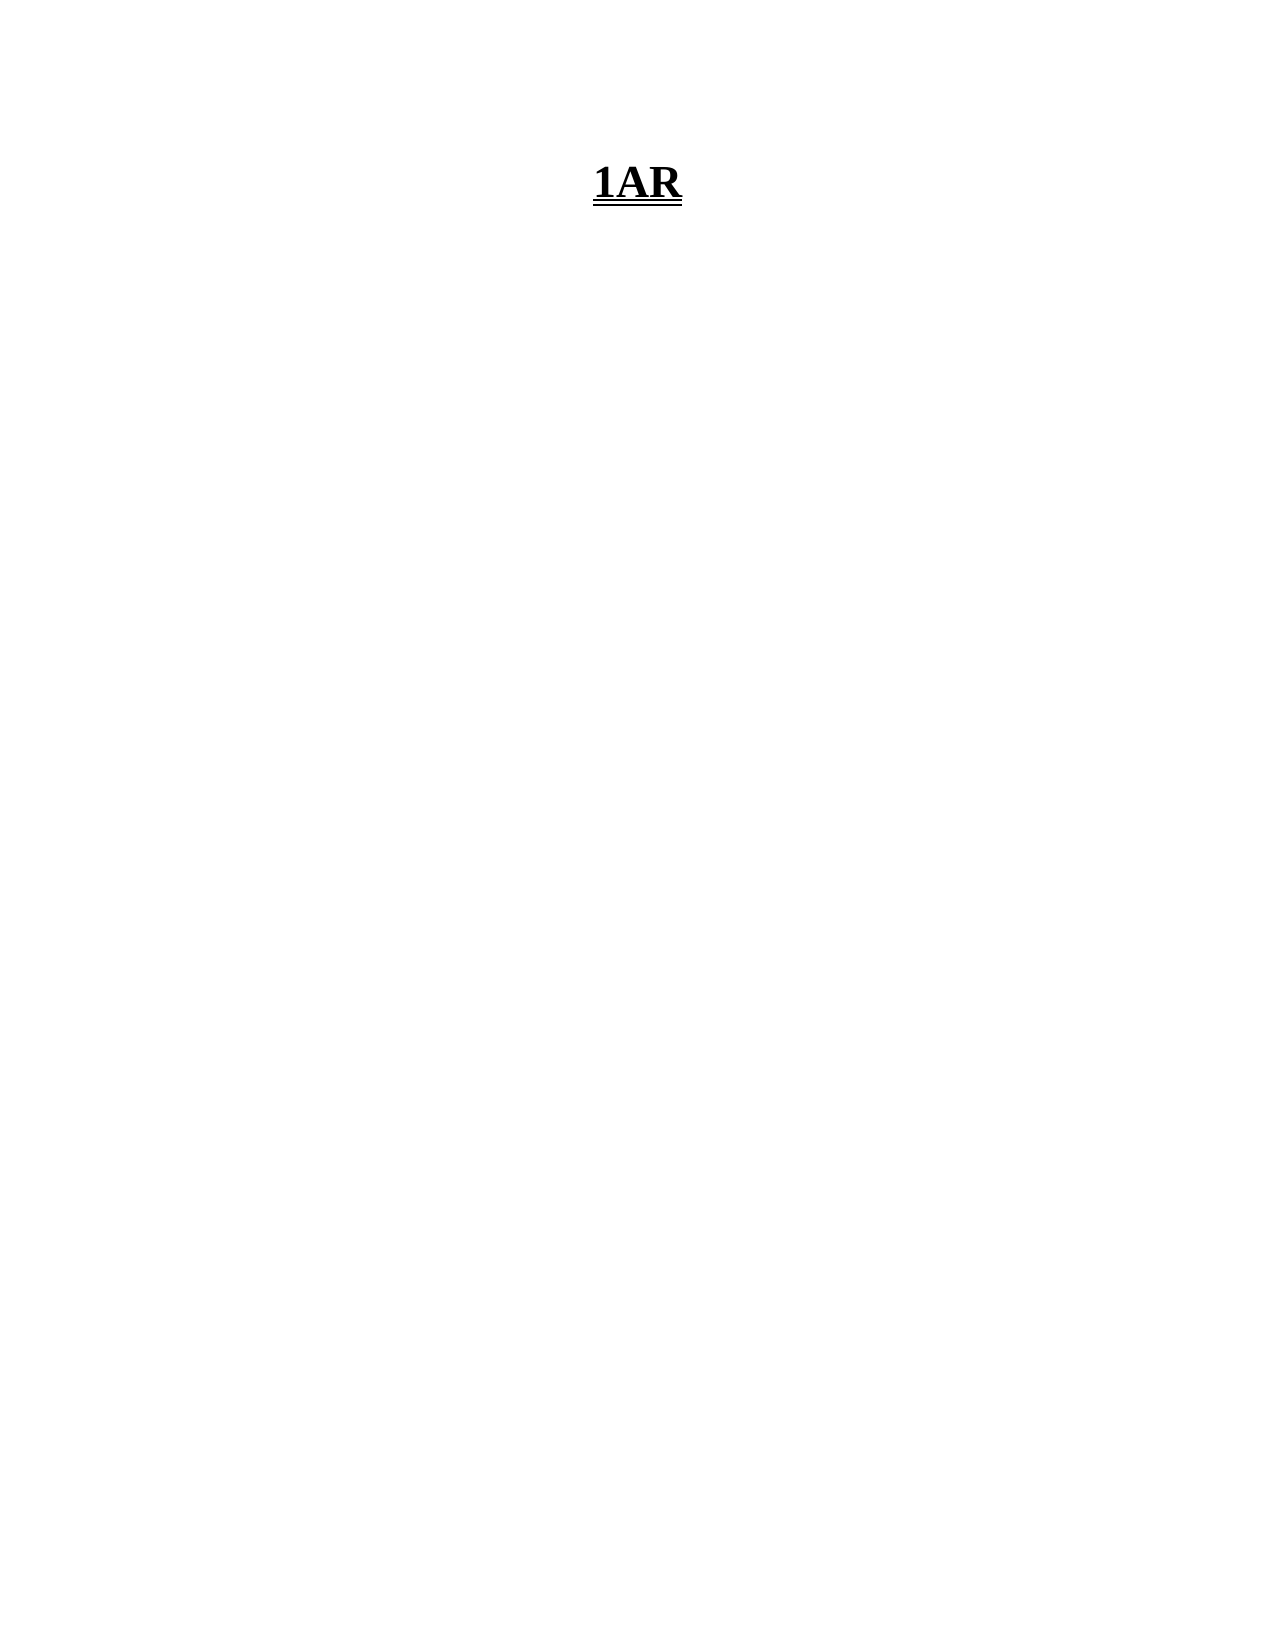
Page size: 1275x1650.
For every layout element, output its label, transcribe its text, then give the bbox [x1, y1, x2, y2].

subtitle 1AR [150, 154, 1125, 207]
